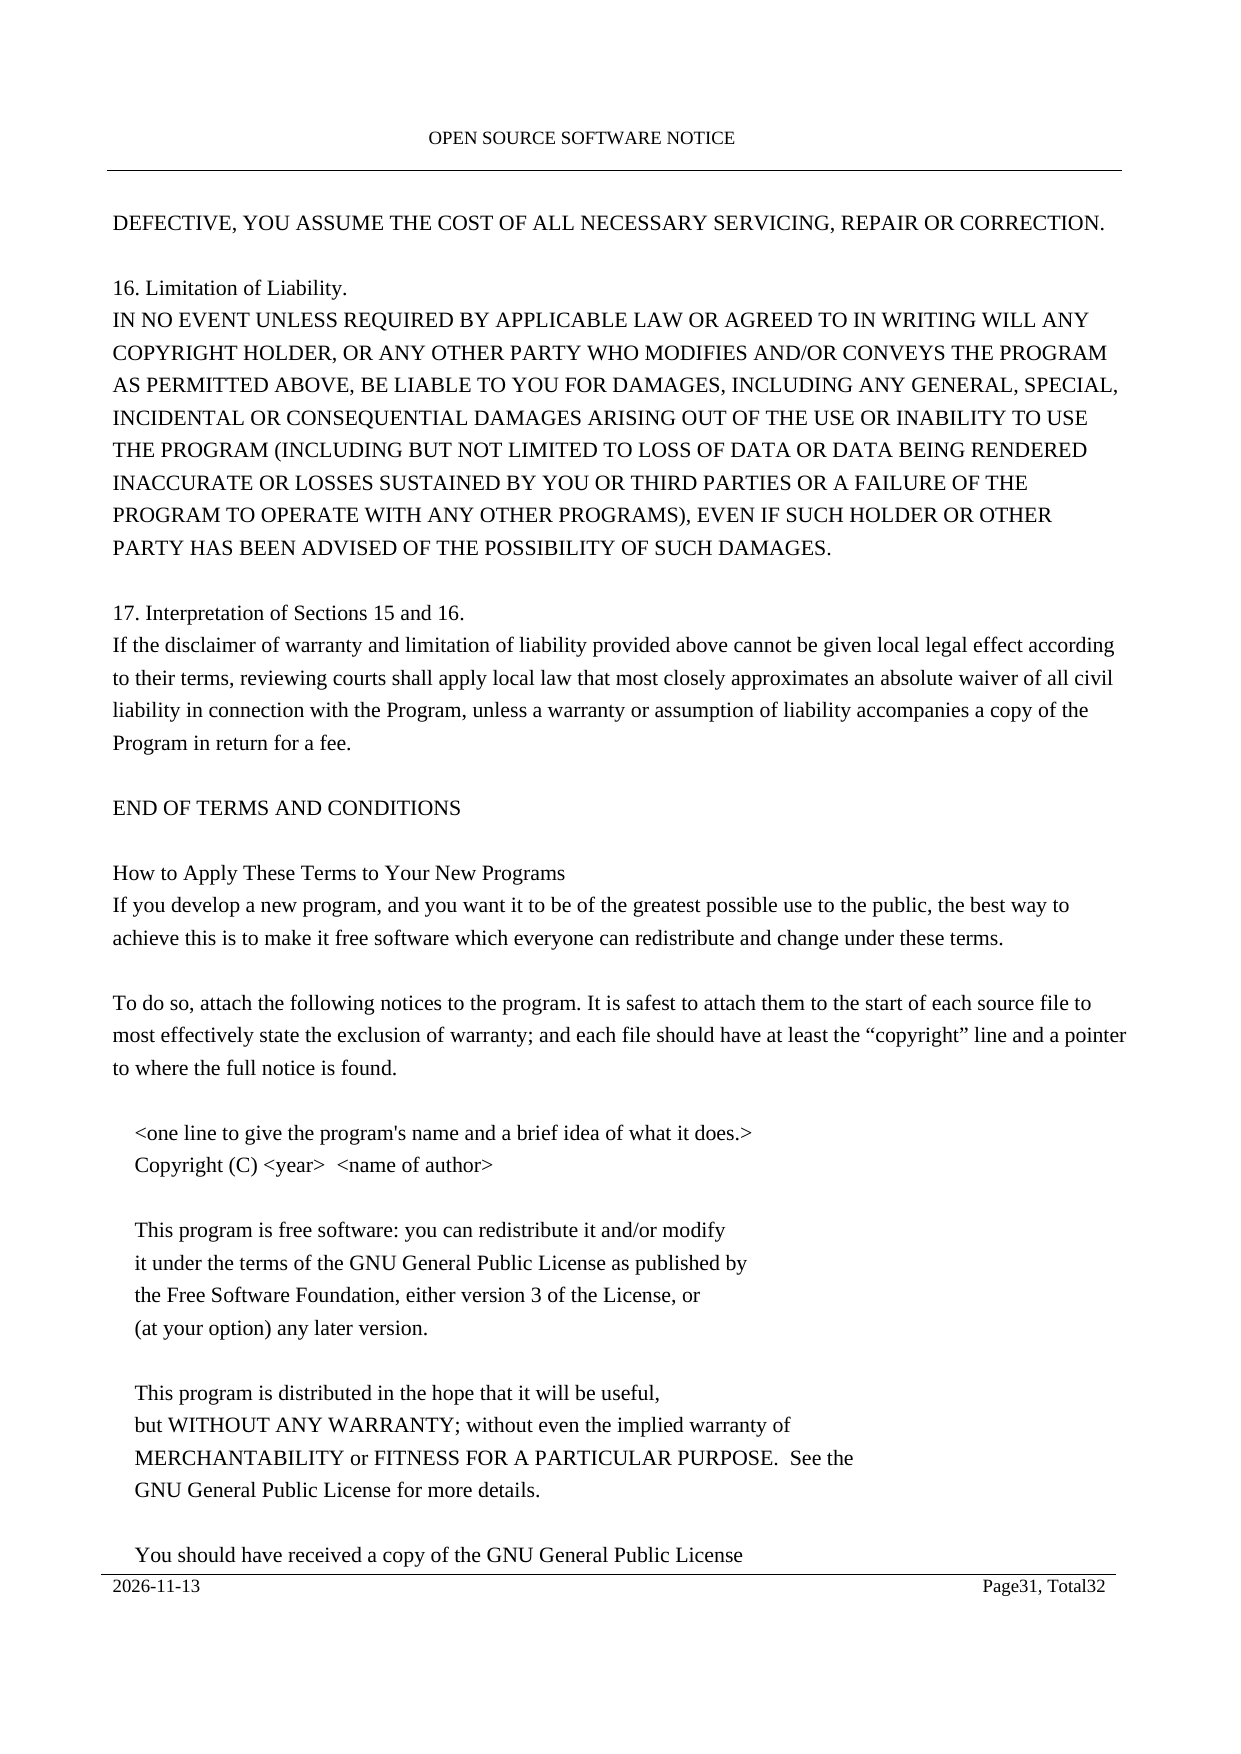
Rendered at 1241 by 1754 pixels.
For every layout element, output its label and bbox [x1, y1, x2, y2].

text [112, 206, 1128, 1571]
